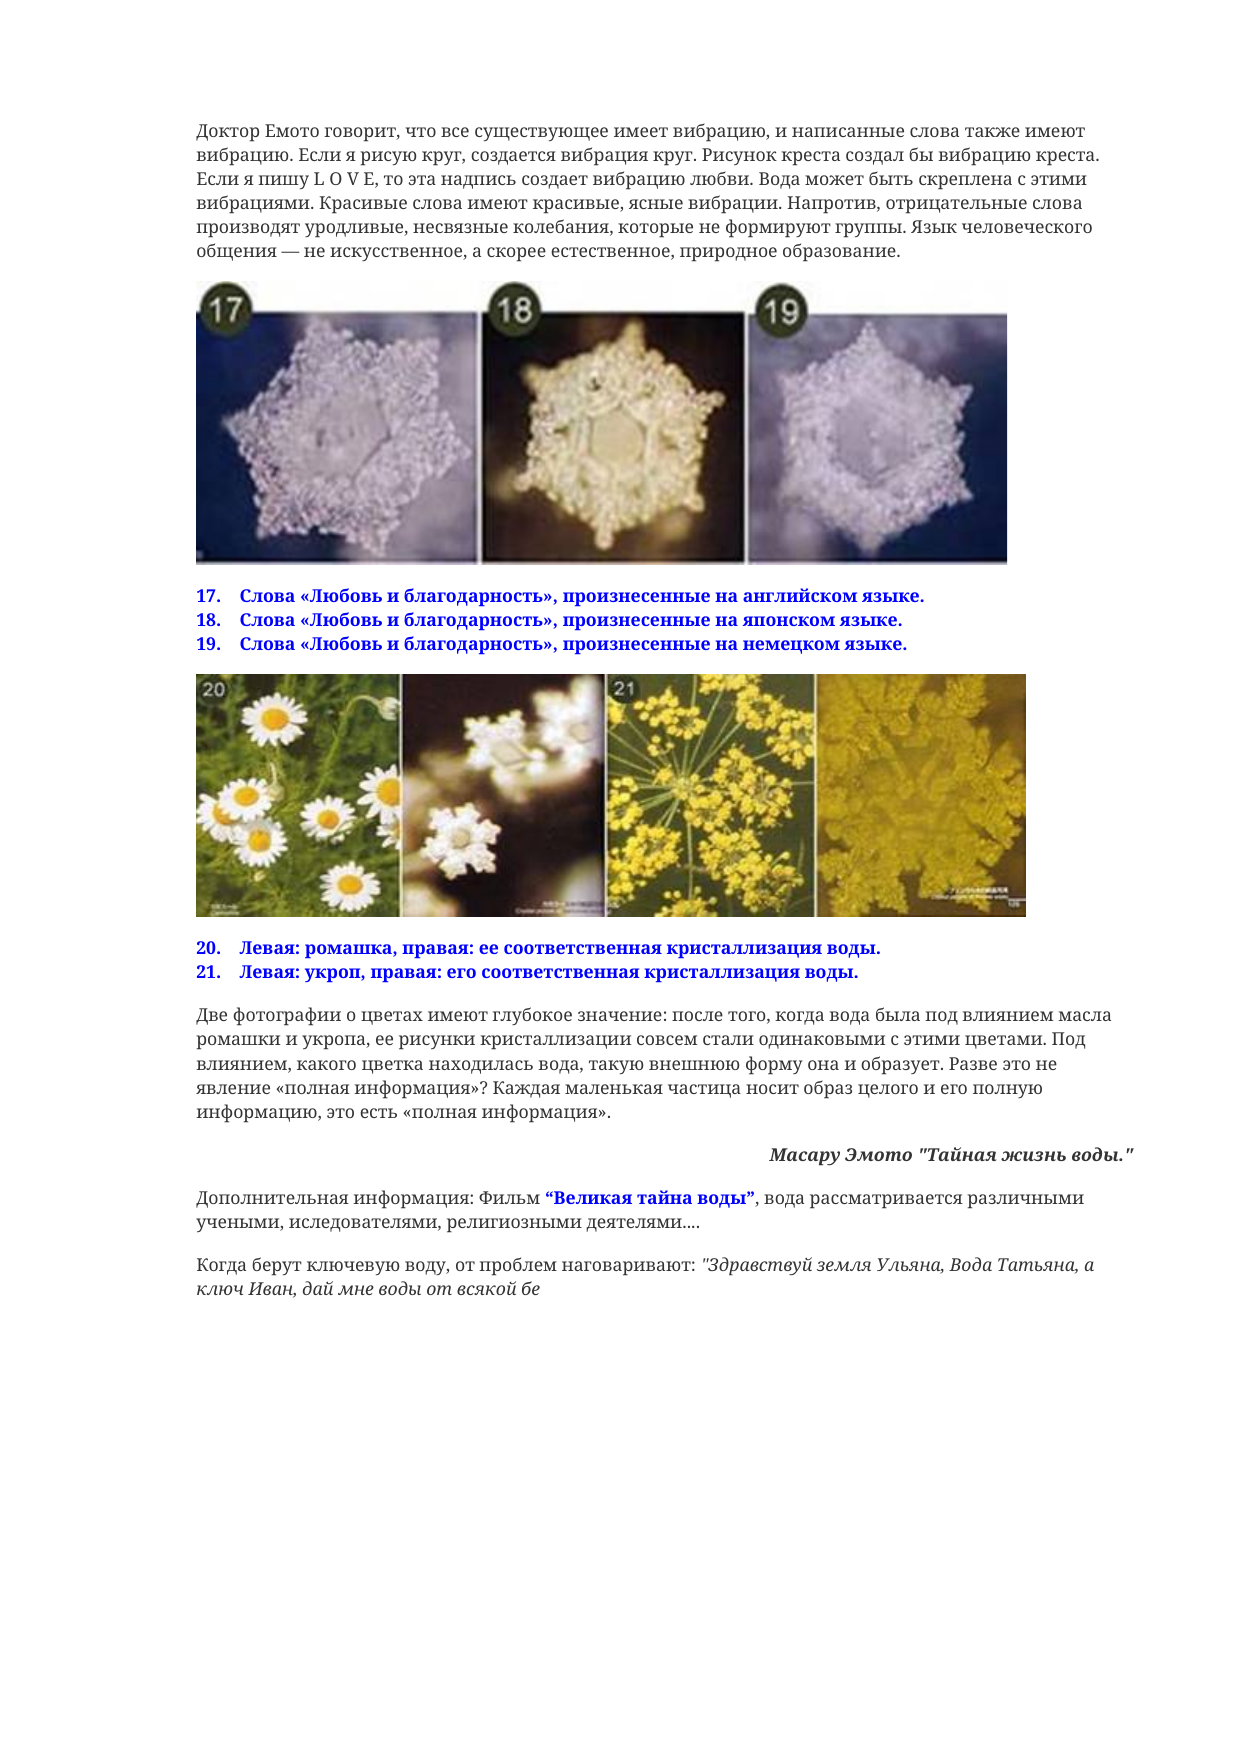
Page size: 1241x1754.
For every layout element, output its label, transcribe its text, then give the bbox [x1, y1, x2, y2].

text Две фотографии о цветах имеют глубокое значение: после того, когда вода была под влиянием масла ромашки и укропа, ее рисунки кристаллизации совсем стали одинаковыми с этими цветами. Под влиянием, какого цветка находилась вода, такую внешнюю форму она и образует. Разве это не явление «полная информация»? Каждая маленькая частица носит образ целого и его полную информацию, это есть «полная информация». [196, 1003, 1133, 1123]
picture [196, 674, 1026, 917]
text Масару Эмото "Тайная жизнь воды." [196, 1142, 1133, 1166]
text Когда берут ключевую воду, от проблем наговаривают: "Здравствуй земля Ульяна, Вода Татьяна, а ключ Иван, дай мне воды от всякой бе [196, 1252, 1133, 1301]
text Доктор Емото говорит, что все существующее имеет вибрацию, и написанные слова также имеют вибрацию. Если я рисую круг, создается вибрация круг. Рисунок креста создал бы вибрацию креста. Если я пишу L O V E, то эта надпись создает вибрацию любви. Вода может быть скреплена с этими вибрациями. Красивые слова имеют красивые, ясные вибрации. Напротив, отрицательные слова производят уродливые, несвязные колебания, которые не формируют группы. Язык человеческого общения — не искусственное, а скорее естественное, природное образование. [196, 118, 1133, 263]
text Дополнительная информация: Фильм “Великая тайна воды”, вода рассматривается различными учеными, иследователями, религиозными деятелями.... [196, 1185, 1133, 1233]
text 20. Левая: ромашка, правая: ее соответственная кристаллизация воды. 21. Левая: укроп, правая: его соответственная кристаллизация воды. [196, 936, 1133, 984]
text 17. Слова «Любовь и благодарность», произнесенные на английском языке. 18. Слова «Любовь и благодарность», произнесенные на японском языке. 19. Слова «Любовь и благодарность», произнесенные на немецком языке. [196, 583, 1133, 656]
picture [196, 281, 1008, 565]
